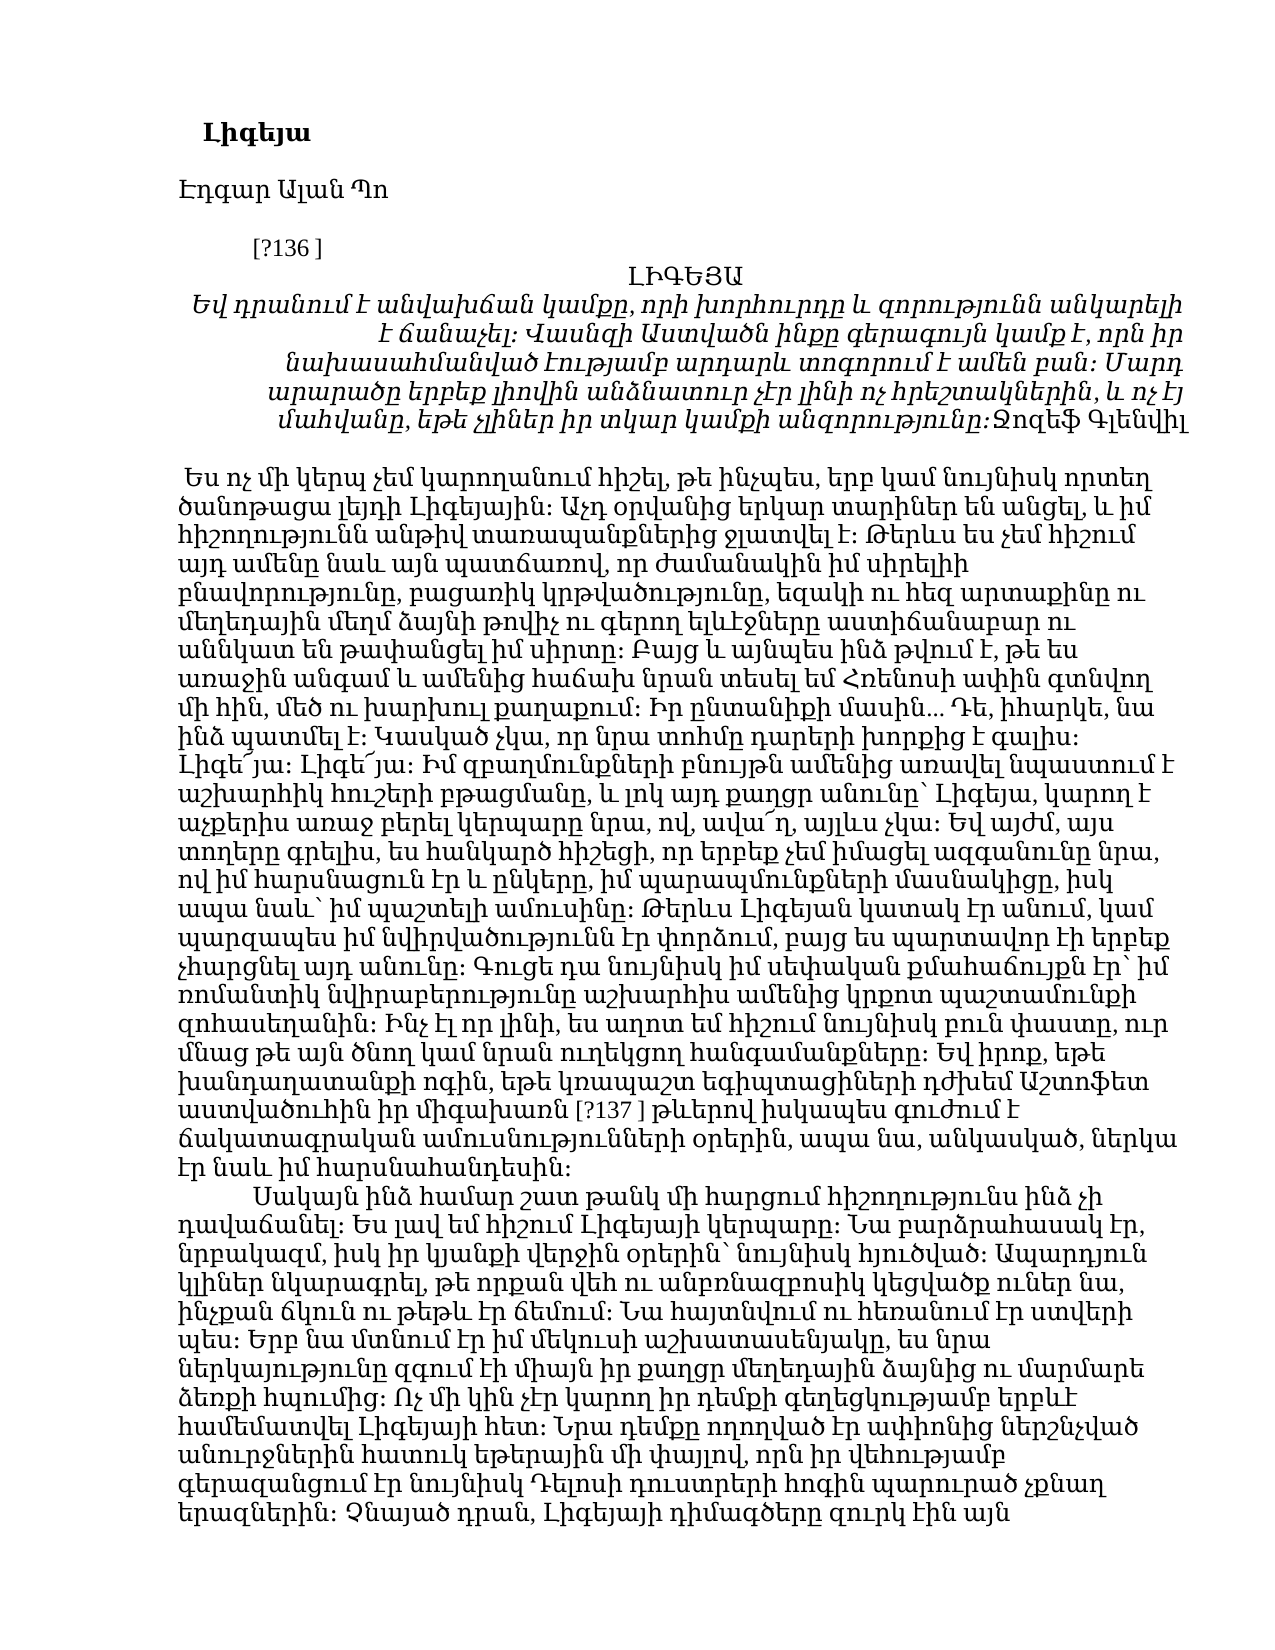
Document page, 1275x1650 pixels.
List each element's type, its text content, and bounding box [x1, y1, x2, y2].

text ԼԻԳԵՅԱ [177, 262, 1186, 291]
text Լիգեյա Էդգար Ալան Պո [?136 ] [177, 118, 1186, 262]
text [177, 1182, 1186, 1527]
text Ես ոչ մի կերպ չեմ կարողանում հիշել, թե ինչպես, երբ կամ նույնիսկ որտեղ ծանոթացա լեյդի Լիգեյային։ Աչդ օրվանից երկար տարիներ են անցել, և իմ հիշողությունն անթիվ տառապանքներից ջլատվել է։ Թերևս ես չեմ հիշում այդ ամենը նաև այն պատճառով, որ ժամանակին իմ սիրելիի բնավորությունը, բացառիկ կրթվածությունը, եզակի ու հեզ արտաքինը ու մեղեդային մեղմ ձայնի թովիչ ու գերող ելևէջները աստիճանաբար ու աննկատ են թափանցել իմ սիրտը։ Բայց և այնպես ինձ թվում է, թե ես առաջին անգամ և ամենից հաճախ նրան տեսել եմ Հռենոսի ափին գտնվող մի հին, մեծ ու խարխուլ քաղաքում։ Իր ընտանիքի մասին... Դե, իհարկե, նա ինձ պատմել է։ Կասկած չկա, որ նրա տոհմը դարերի խորքից է գալիս։ Լիգե՜յա։ Լիգե՜յա։ Իմ զբաղմունքների բնույթն ամենից առավել նպաստում է աշխարհիկ հուշերի բթացմանը, և լոկ այդ քաղցր անունը՝ Լիգեյա, կարող է աչքերիս առաջ բերել կերպարը նրա, ով, ավա՜ղ, այլևս չկա։ Եվ այժմ, այս տողերը գրելիս, ես հանկարծ հիշեցի, որ երբեք չեմ իմացել ազգանունը նրա, ով իմ հարսնացուն էր և ընկերը, իմ պարապմունքների մասնակիցը, իսկ ապա նաև՝ իմ պաշտելի ամուսինը։ Թերևս Լիգեյան կատակ էր անում, կամ պարզապես իմ նվիրվածությունն էր փորձում, բայց ես պարտավոր էի երբեք չհարցնել այդ անունը։ Գուցե դա նույնիսկ իմ սեփական քմահաճույքն էր՝ իմ ռոմանտիկ նվիրաբերությունը աշխարհիս ամենից կրքոտ պաշտամունքի զոհասեղանին։ Ինչ էլ որ լինի, ես աղոտ եմ հիշում նույնիսկ բուն փաստը, ուր մնաց թե այն ծնող կամ նրան ուղեկցող հանգամանքները։ Եվ իրոք, եթե խանդաղատանքի ոգին, եթե կռապաշտ եգիպտացիների դժխեմ Աշտոֆետ աստվածուհին իր միգախառն [?137 ] թևերով իսկապես գուժում է ճակատագրական ամուսնությունների օրերին, ապա նա, անկասկած, ներկա էր նաև իմ հարսնահանդեսին։ [177, 434, 1186, 1182]
text Եվ դրանում է անվախճան կամքը, որի խորհուրդը և զորությունն անկարելի է ճանաչել։ Վասնզի Աստվածն ինքը գերագույն կամք է, որն իր նախասահմանված էությամբ արդարև տոգորում է ամեն բան։ Մարդ արարածը երբեք լիովին անձնատուր չէր լինի ոչ հրեշտակներին, և ոչ էյ մահվանը, եթե չլիներ իր տկար կամքի անզորությունը։Ջոզեֆ Գլենվիլ [177, 291, 1186, 434]
